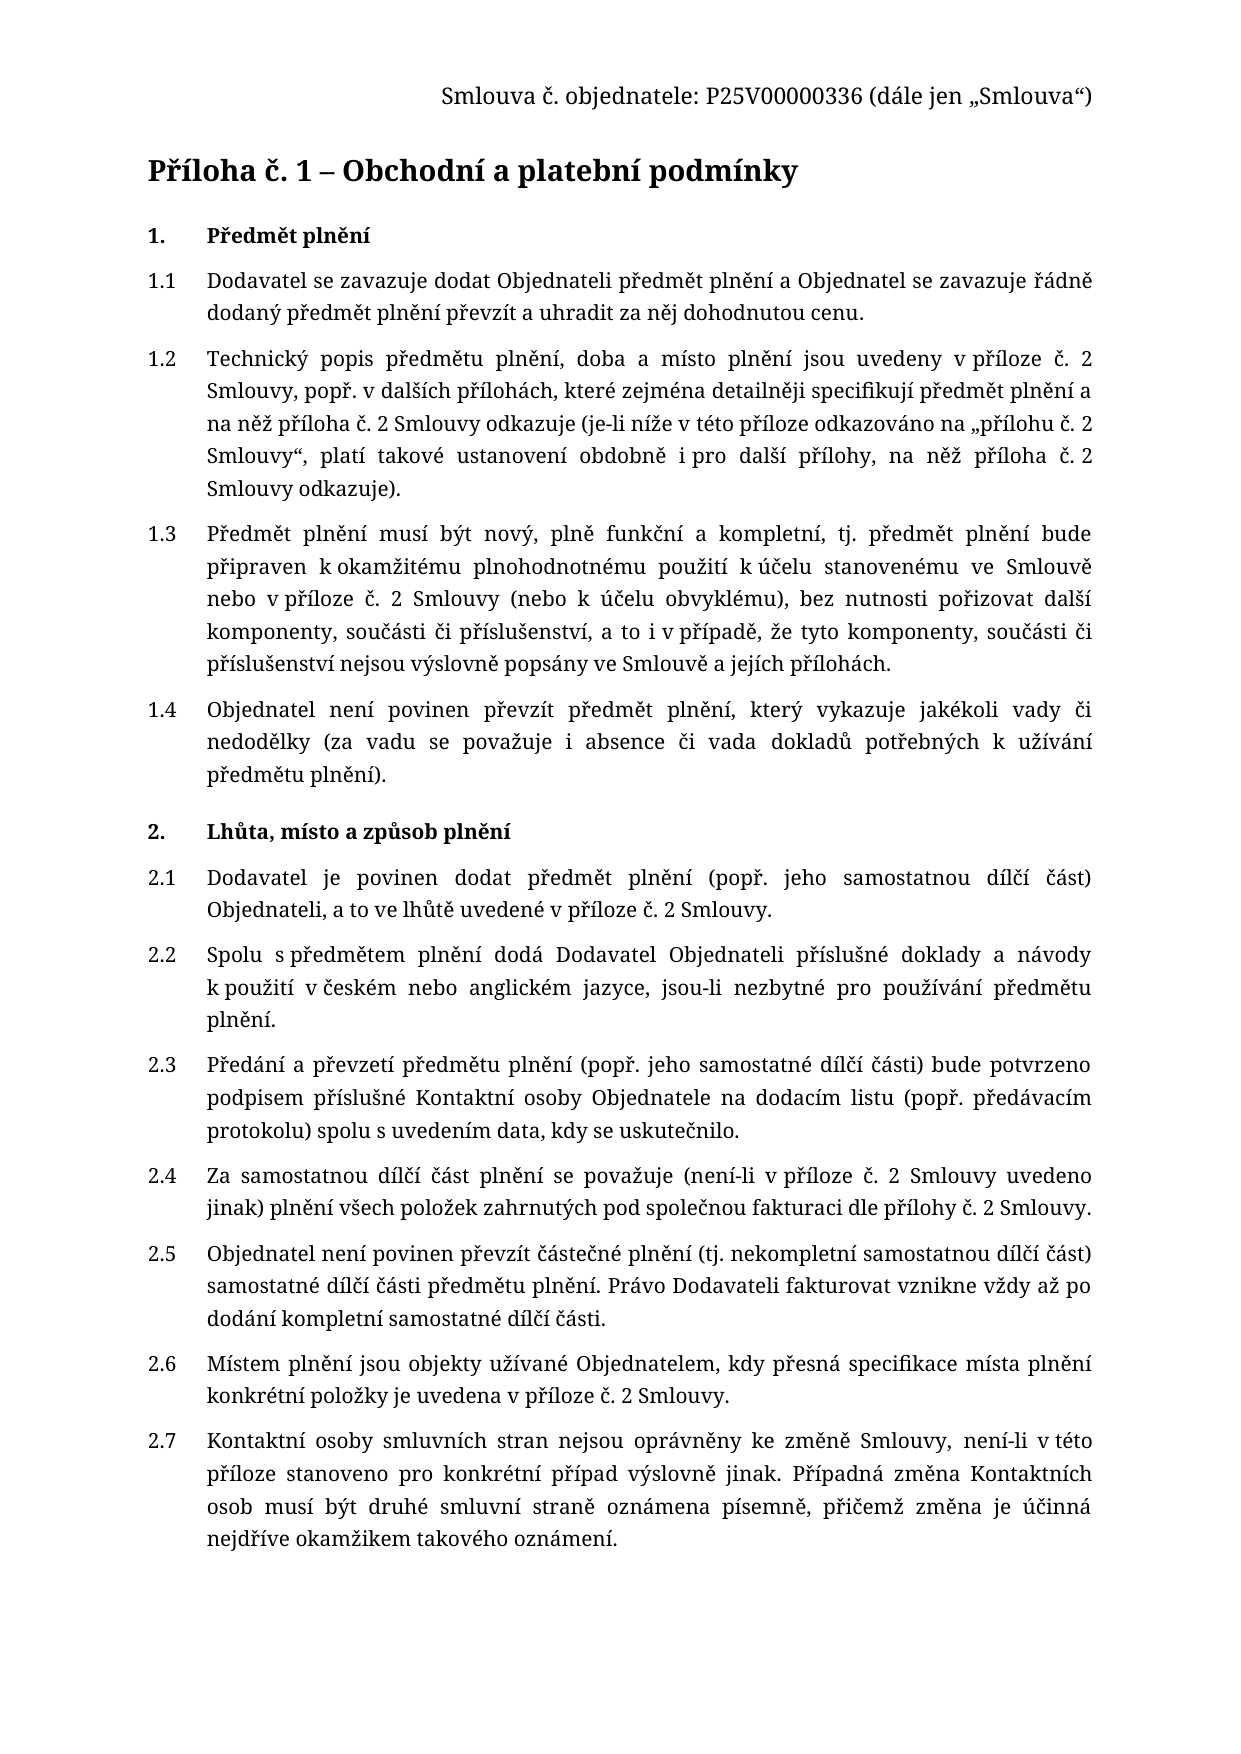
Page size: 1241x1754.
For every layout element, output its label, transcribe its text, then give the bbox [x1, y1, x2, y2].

list Spolu s předmětem plnění dodá Dodavatel Objednateli příslušné doklady a návody k použití v českém nebo anglickém jazyce, jsou-li nezbytné pro používání předmětu plnění. [148, 940, 1093, 1034]
list Kontaktní osoby smluvních stran nejsou oprávněny ke změně Smlouvy, není-li v této příloze stanoveno pro konkrétní případ výslovně jinak. Případná změna Kontaktních osob musí být druhé smluvní straně oznámena písemně, přičemž změna je účinná nejdříve okamžikem takového oznámení. [148, 1427, 1093, 1553]
list Za samostatnou dílčí část plnění se považuje (není-li v příloze č. 2 Smlouvy uvedeno jinak) plnění všech položek zahrnutých pod společnou fakturaci dle přílohy č. 2 Smlouvy. [148, 1161, 1093, 1222]
list Objednatel není povinen převzít částečné plnění (tj. nekompletní samostatnou dílčí část) samostatné dílčí části předmětu plnění. Právo Dodavateli fakturovat vznikne vždy až po dodání kompletní samostatné dílčí části. [148, 1239, 1093, 1332]
list Lhůta, místo a způsob plnění [148, 817, 1093, 846]
list Předmět plnění [148, 221, 1093, 249]
list Místem plnění jsou objekty užívané Objednatelem, kdy přesná specifikace místa plnění konkrétní položky je uvedena v příloze č. 2 Smlouvy. [148, 1349, 1093, 1410]
list Dodavatel se zavazuje dodat Objednateli předmět plnění a Objednatel se zavazuje řádně dodaný předmět plnění převzít a uhradit za něj dohodnutou cenu. [148, 266, 1093, 327]
list Předání a převzetí předmětu plnění (popř. jeho samostatné dílčí části) bude potvrzeno podpisem příslušné Kontaktní osoby Objednatele na dodacím listu (popř. předávacím protokolu) spolu s uvedením data, kdy se uskutečnilo. [148, 1051, 1093, 1144]
list Dodavatel je povinen dodat předmět plnění (popř. jeho samostatnou dílčí část) Objednateli, a to ve lhůtě uvedené v příloze č. 2 Smlouvy. [148, 863, 1093, 924]
list Technický popis předmětu plnění, doba a místo plnění jsou uvedeny v příloze č. 2 Smlouvy, popř. v dalších přílohách, které zejména detailněji specifikují předmět plnění a na něž příloha č. 2 Smlouvy odkazuje (je-li níže v této příloze odkazováno na „přílohu č. 2 Smlouvy“, platí takové ustanovení obdobně i pro další přílohy, na něž příloha č. 2 Smlouvy odkazuje). [148, 344, 1093, 502]
text Příloha č. 1 – Obchodní a platební podmínky [148, 150, 1093, 190]
list Objednatel není povinen převzít předmět plnění, který vykazuje jakékoli vady či nedodělky (za vadu se považuje i absence či vada dokladů potřebných k užívání předmětu plnění). [148, 695, 1093, 788]
list Předmět plnění musí být nový, plně funkční a kompletní, tj. předmět plnění bude připraven k okamžitému plnohodnotnému použití k účelu stanovenému ve Smlouvě nebo v příloze č. 2 Smlouvy (nebo k účelu obvyklému), bez nutnosti pořizovat další komponenty, součásti či příslušenství, a to i v případě, že tyto komponenty, součásti či příslušenství nejsou výslovně popsány ve Smlouvě a jejích přílohách. [148, 519, 1093, 678]
